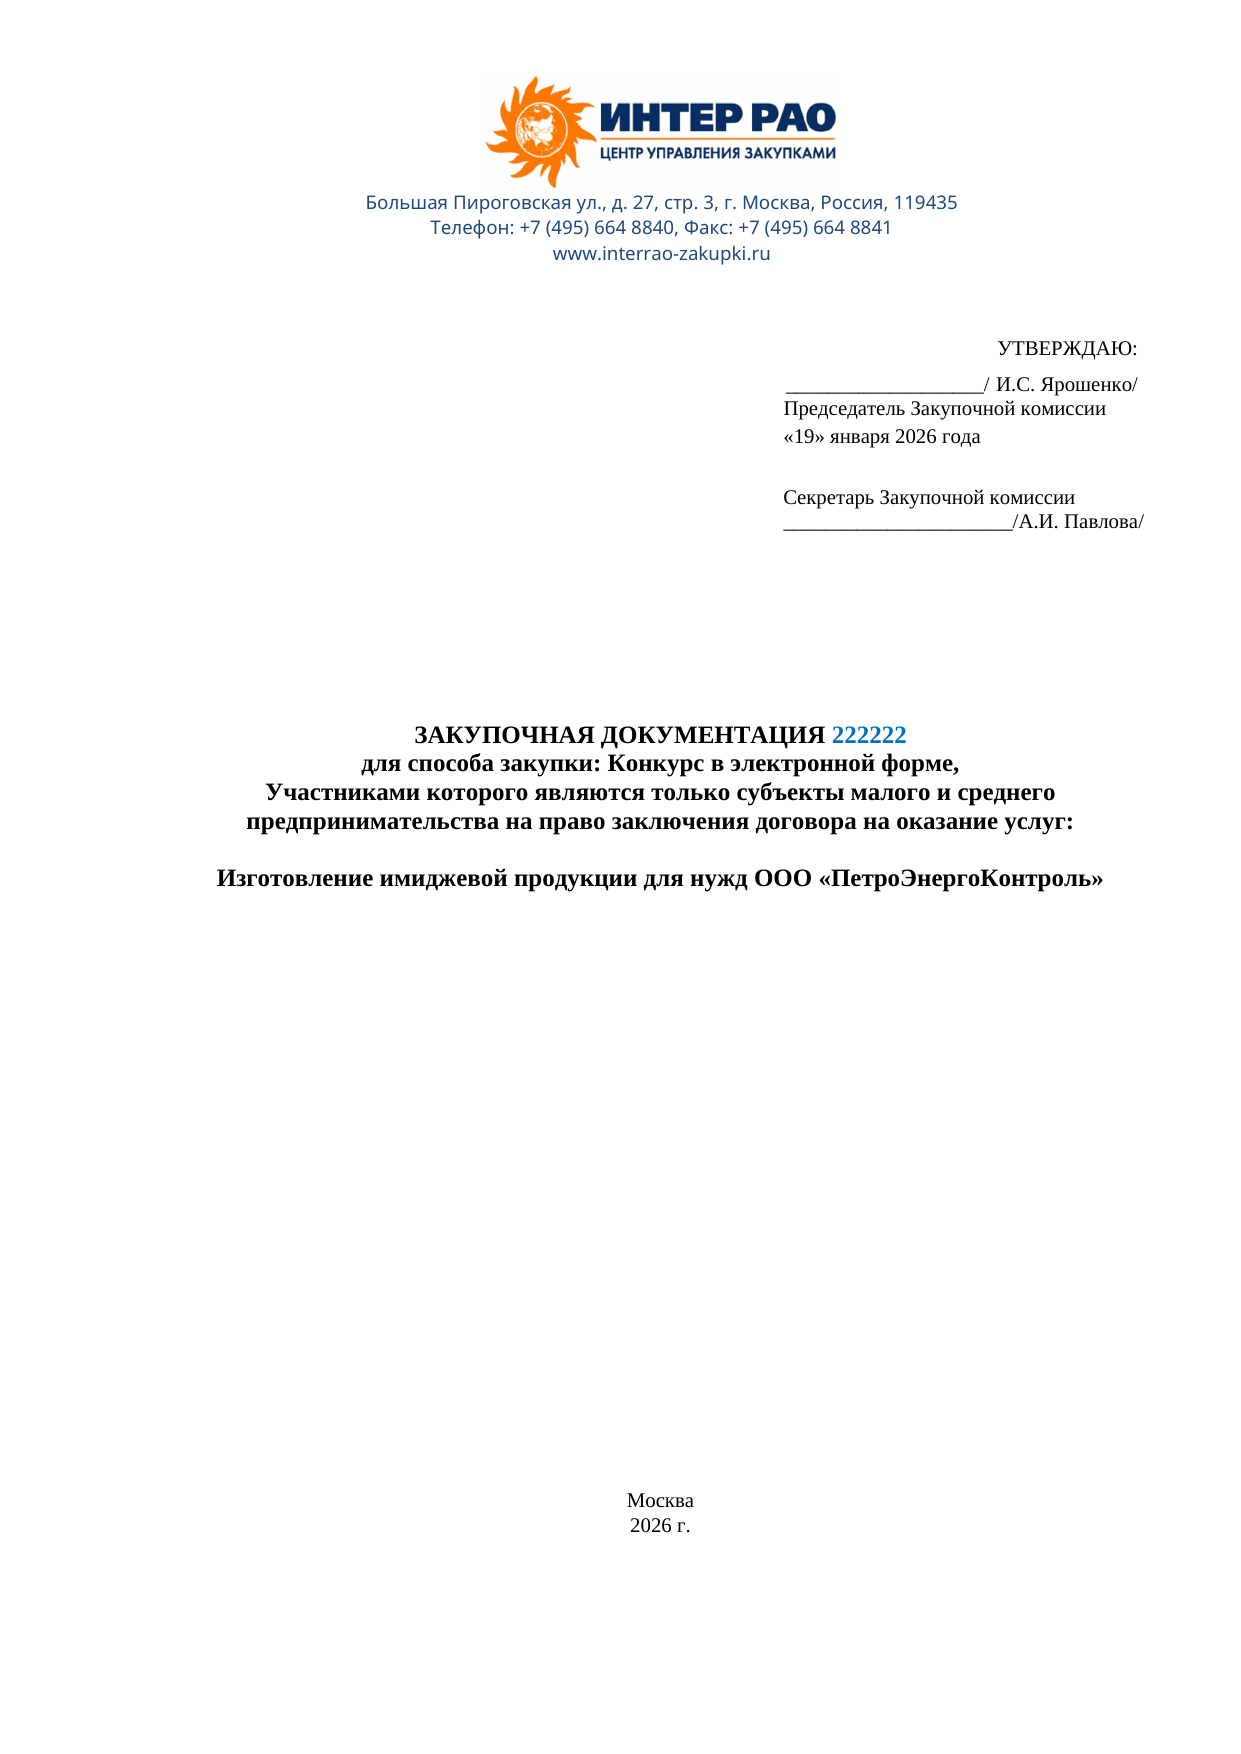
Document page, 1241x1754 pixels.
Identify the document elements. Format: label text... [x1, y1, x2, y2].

text «19» января 2026 года [148, 424, 1172, 448]
text 2026 г. [148, 1512, 1172, 1537]
text Изготовление имиджевой продукции для нужд ООО «ПетроЭнергоКонтроль» [148, 863, 1172, 892]
text Председатель Закупочной комиссии [783, 396, 1172, 420]
text Секретарь Закупочной комиссии [783, 485, 1172, 509]
text Участниками которого являются только субъекты малого и среднего предпринимательства на право заключения договора на оказание услуг: [148, 777, 1172, 863]
text ___________________/ И.С. Ярошенко/ [148, 372, 1138, 396]
text Москва [148, 1488, 1172, 1512]
text УТВЕРЖДАЮ: [148, 335, 1138, 359]
text ЗАКУПОЧНАЯ ДОКУМЕНТАЦИЯ 222222 [148, 720, 1172, 748]
text ______________________/А.И. Павлова/ [783, 509, 1172, 533]
picture [484, 75, 839, 190]
text для способа закупки: Конкурс в электронной форме, [148, 748, 1172, 777]
